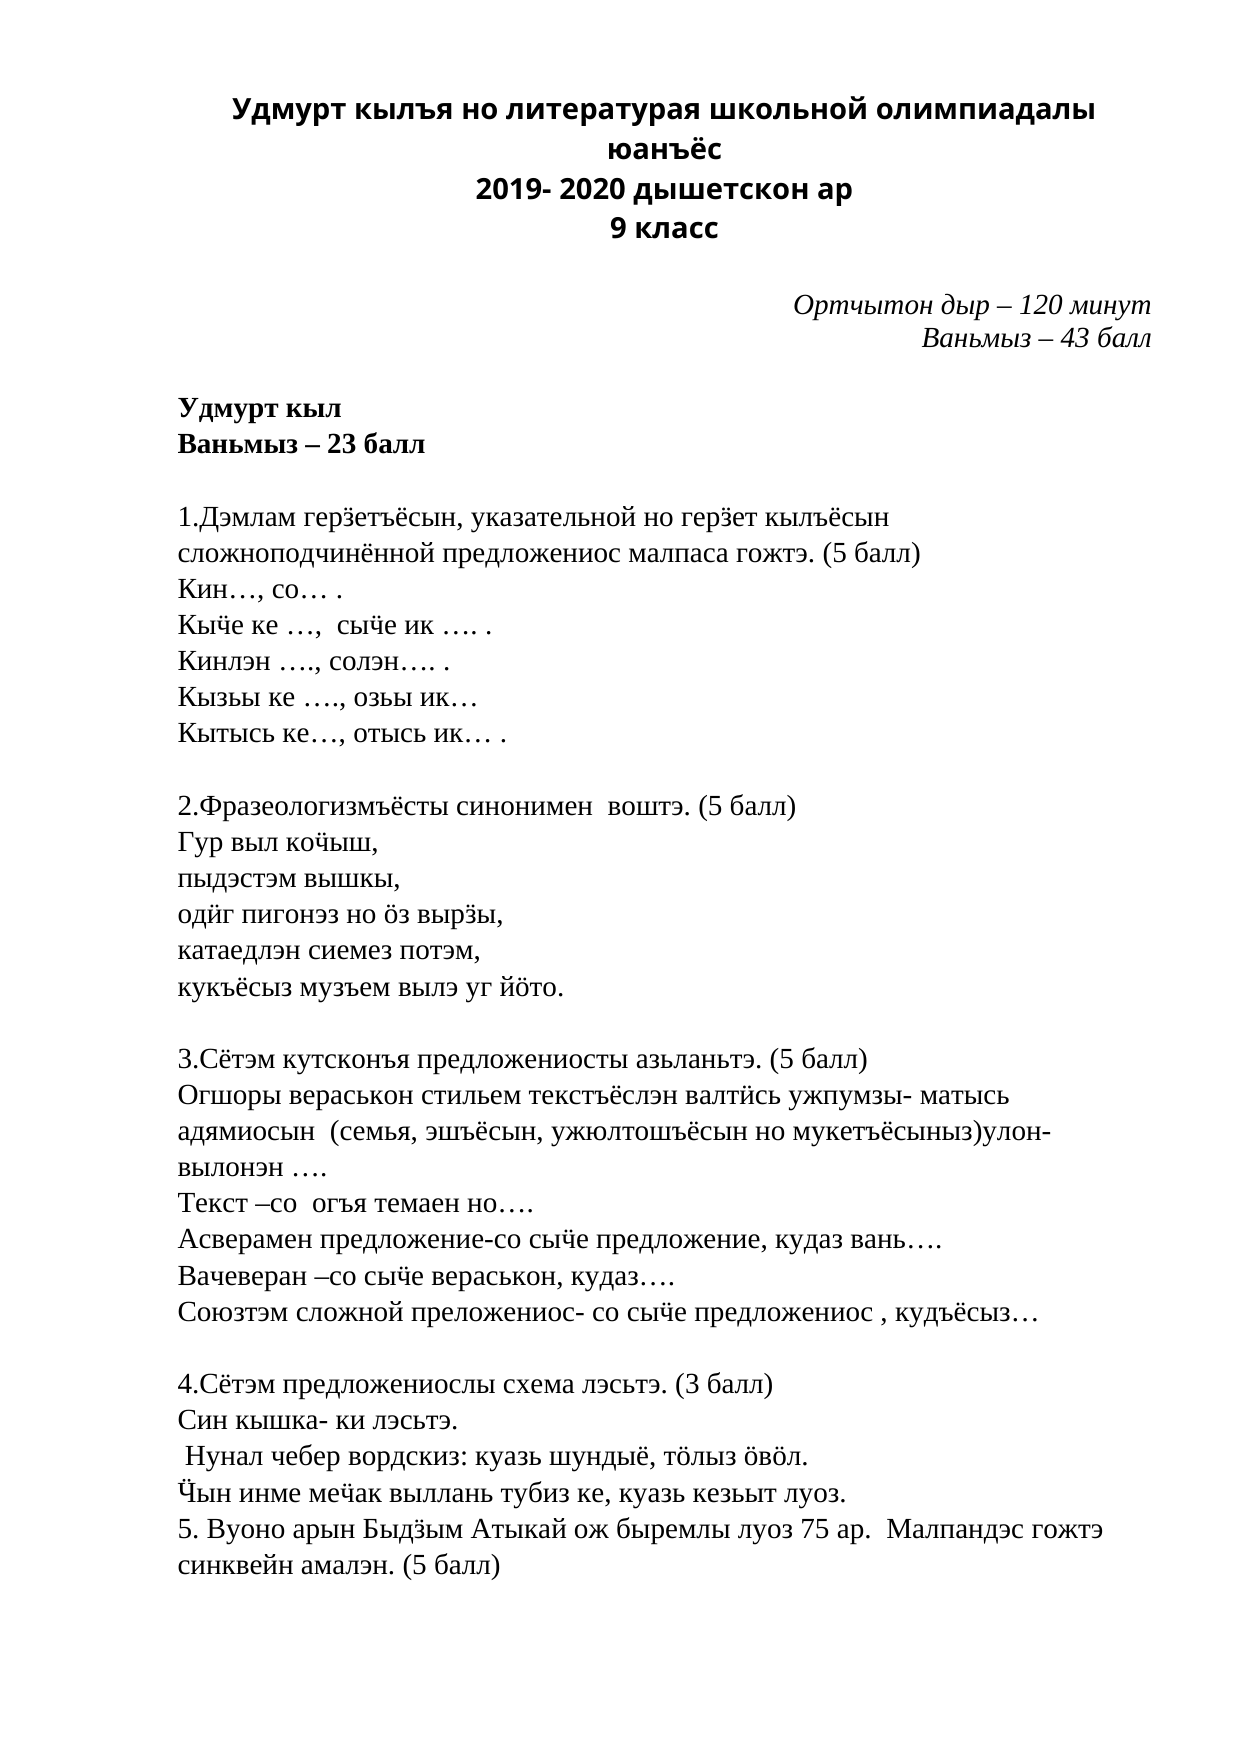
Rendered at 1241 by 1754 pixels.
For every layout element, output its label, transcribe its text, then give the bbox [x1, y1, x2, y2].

text катаедлэн сиемез потэм, [177, 932, 1152, 966]
text 2.Фразеологизмъёсты синонимен воштэ. (5 балл) [177, 788, 1152, 821]
text Ваньмыз – 43 балл [177, 321, 1152, 354]
text Удмурт кылъя но литературая школьной олимпиадалы юанъёс [177, 89, 1152, 168]
text кукъёсыз музъем вылэ уг йӧто. [177, 969, 1152, 1002]
text Ваньмыз – 23 балл [177, 426, 1152, 460]
text Ортчытон дыр – 120 минут [177, 287, 1152, 321]
text Кыӵе ке …, сыӵе ик …. . [177, 607, 1152, 641]
text Союзтэм сложной преложениос- со сыӵе предложениос , кудъёсыз… [177, 1294, 1152, 1327]
text Кытысь ке…, отысь ик… . [177, 716, 1152, 749]
text Вачеверан –со сыӵе вераськон, кудаз…. [177, 1258, 1152, 1291]
text Асверамен предложение-со сыӵе предложение, кудаз вань…. [177, 1222, 1152, 1255]
text Син кышка- ки лэсьтэ. [177, 1402, 1152, 1436]
text 5. Вуоно арын Быдӟым Атыкай ож быремлы луоз 75 ар. Малпандэс гожтэ синквейн амалэн. (5 балл) [177, 1511, 1152, 1581]
text Огшоры вераськон стильем текстъёслэн валтӥсь ужпумзы- матысь адямиосын (семья, эшъёсын, ужюлтошъёсын но мукетъёсыныз)улон-вылонэн …. [177, 1077, 1152, 1183]
text 3.Сётэм кутсконъя предложениосты азьланьтэ. (5 балл) [177, 1041, 1152, 1074]
text 1.Дэмлам герӟетъёсын, указательной но герӟет кылъёсын сложноподчинённой предложениос малпаса гожтэ. (5 балл) [177, 499, 1152, 568]
text Текст –со огъя темаен но…. [177, 1186, 1152, 1219]
text пыдэстэм вышкы, [177, 860, 1152, 894]
text Ӵын инме меӵак выллань тубиз ке, куазь кезьыт луоз. [177, 1475, 1152, 1508]
text 4.Сётэм предложениослы схема лэсьтэ. (3 балл) [177, 1366, 1152, 1400]
text Гур выл коӵыш, [177, 824, 1152, 858]
text 2019- 2020 дышетскон ар [177, 168, 1152, 208]
text Кинлэн …., солэн…. . [177, 643, 1152, 677]
text одӥг пигонэз но ӧз вырӟы, [177, 896, 1152, 930]
text Удмурт кыл [177, 390, 1152, 424]
text Кин…, со… . [177, 571, 1152, 604]
text 9 класс [177, 208, 1152, 247]
text Кызьы ке …., озьы ик… [177, 679, 1152, 713]
text Нунал чебер вордскиз: куазь шундыё, тӧлыз ӧвӧл. [177, 1438, 1152, 1472]
